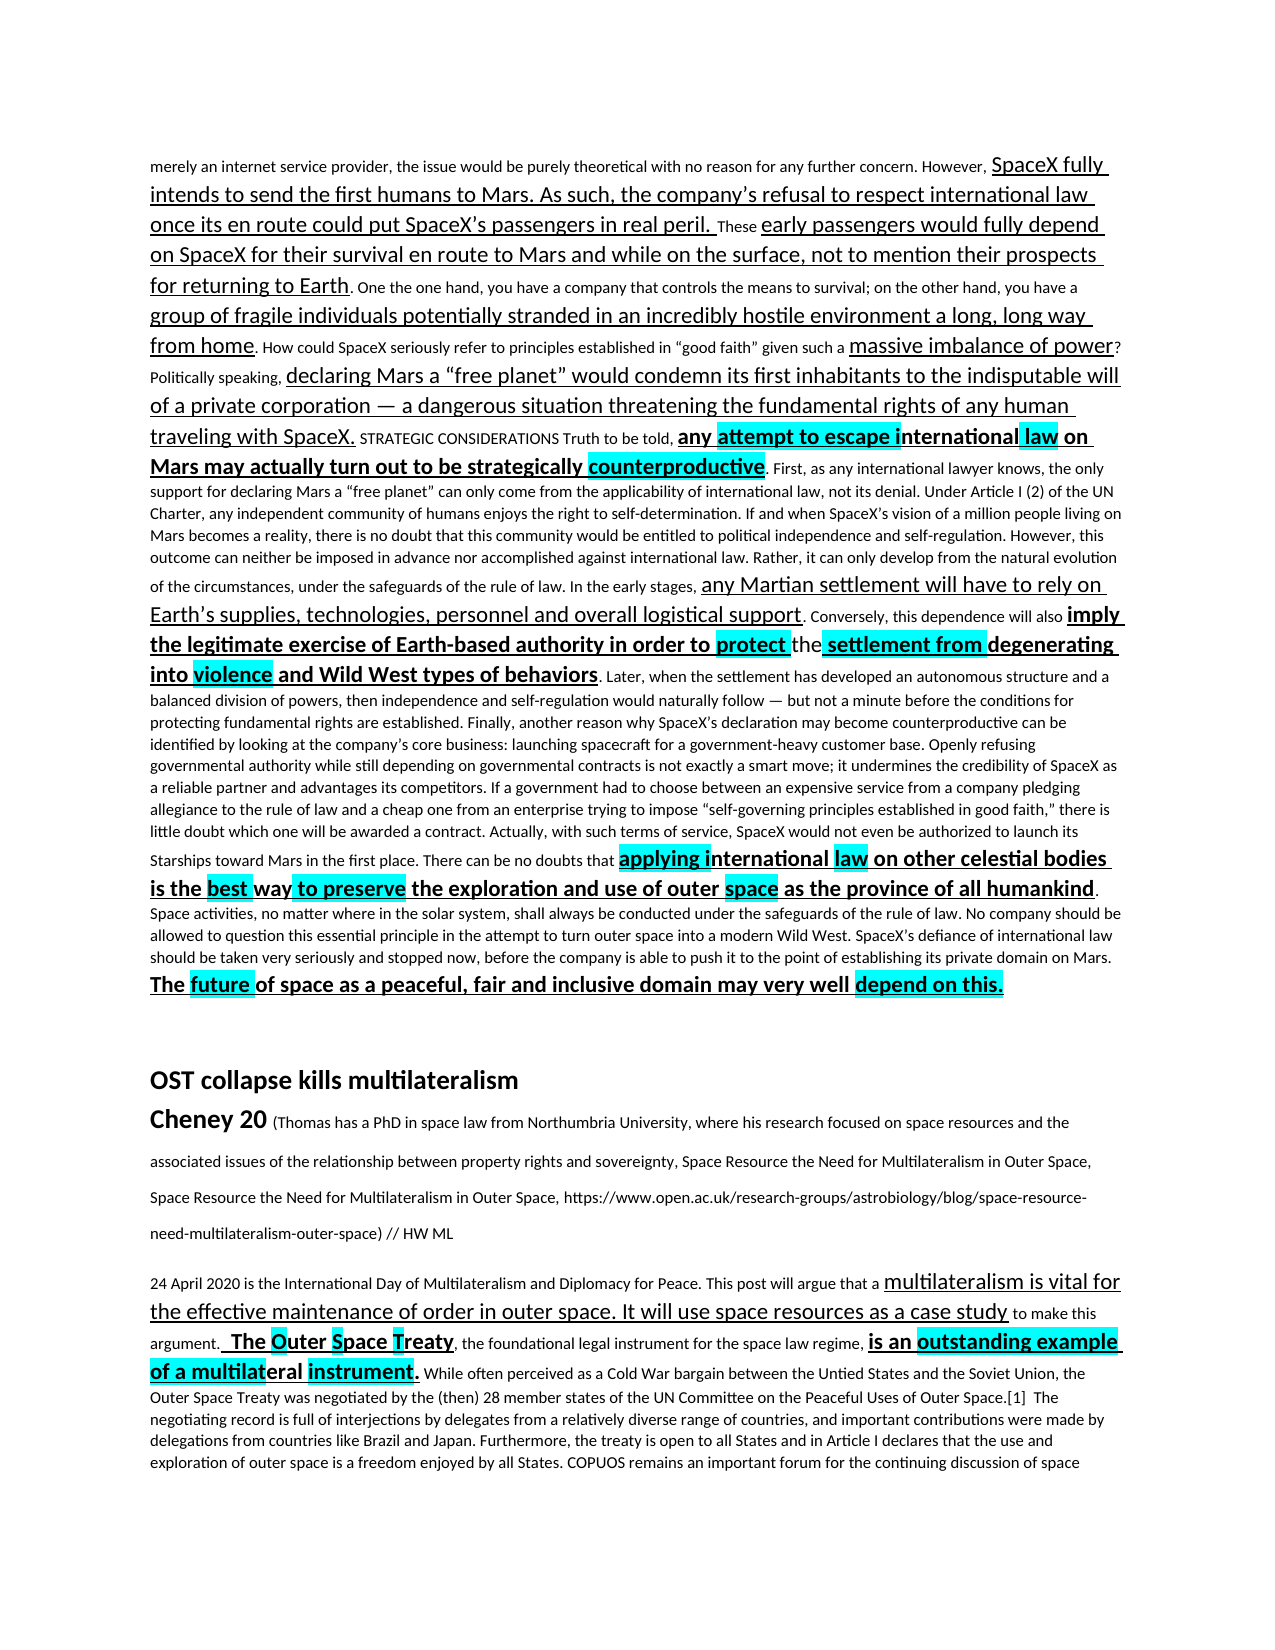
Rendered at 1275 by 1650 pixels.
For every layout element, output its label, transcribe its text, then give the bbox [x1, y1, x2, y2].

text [150, 1267, 1125, 1473]
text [150, 150, 1125, 998]
text OST collapse kills multilateralism [150, 1063, 1125, 1097]
text Cheney 20 (Thomas has a PhD in space law from Northumbria University, where his research focused on space resources and the associated issues of the relationship between property rights and sovereignty, Space Resource the Need for Multilateralism in Outer Space, Space Resource the Need for Multilateralism in Outer Space, https://www.open.ac.uk/research-groups/astrobiology/blog/space-resource-need-multilateralism-outer-space) // HW ML [150, 1099, 1125, 1243]
